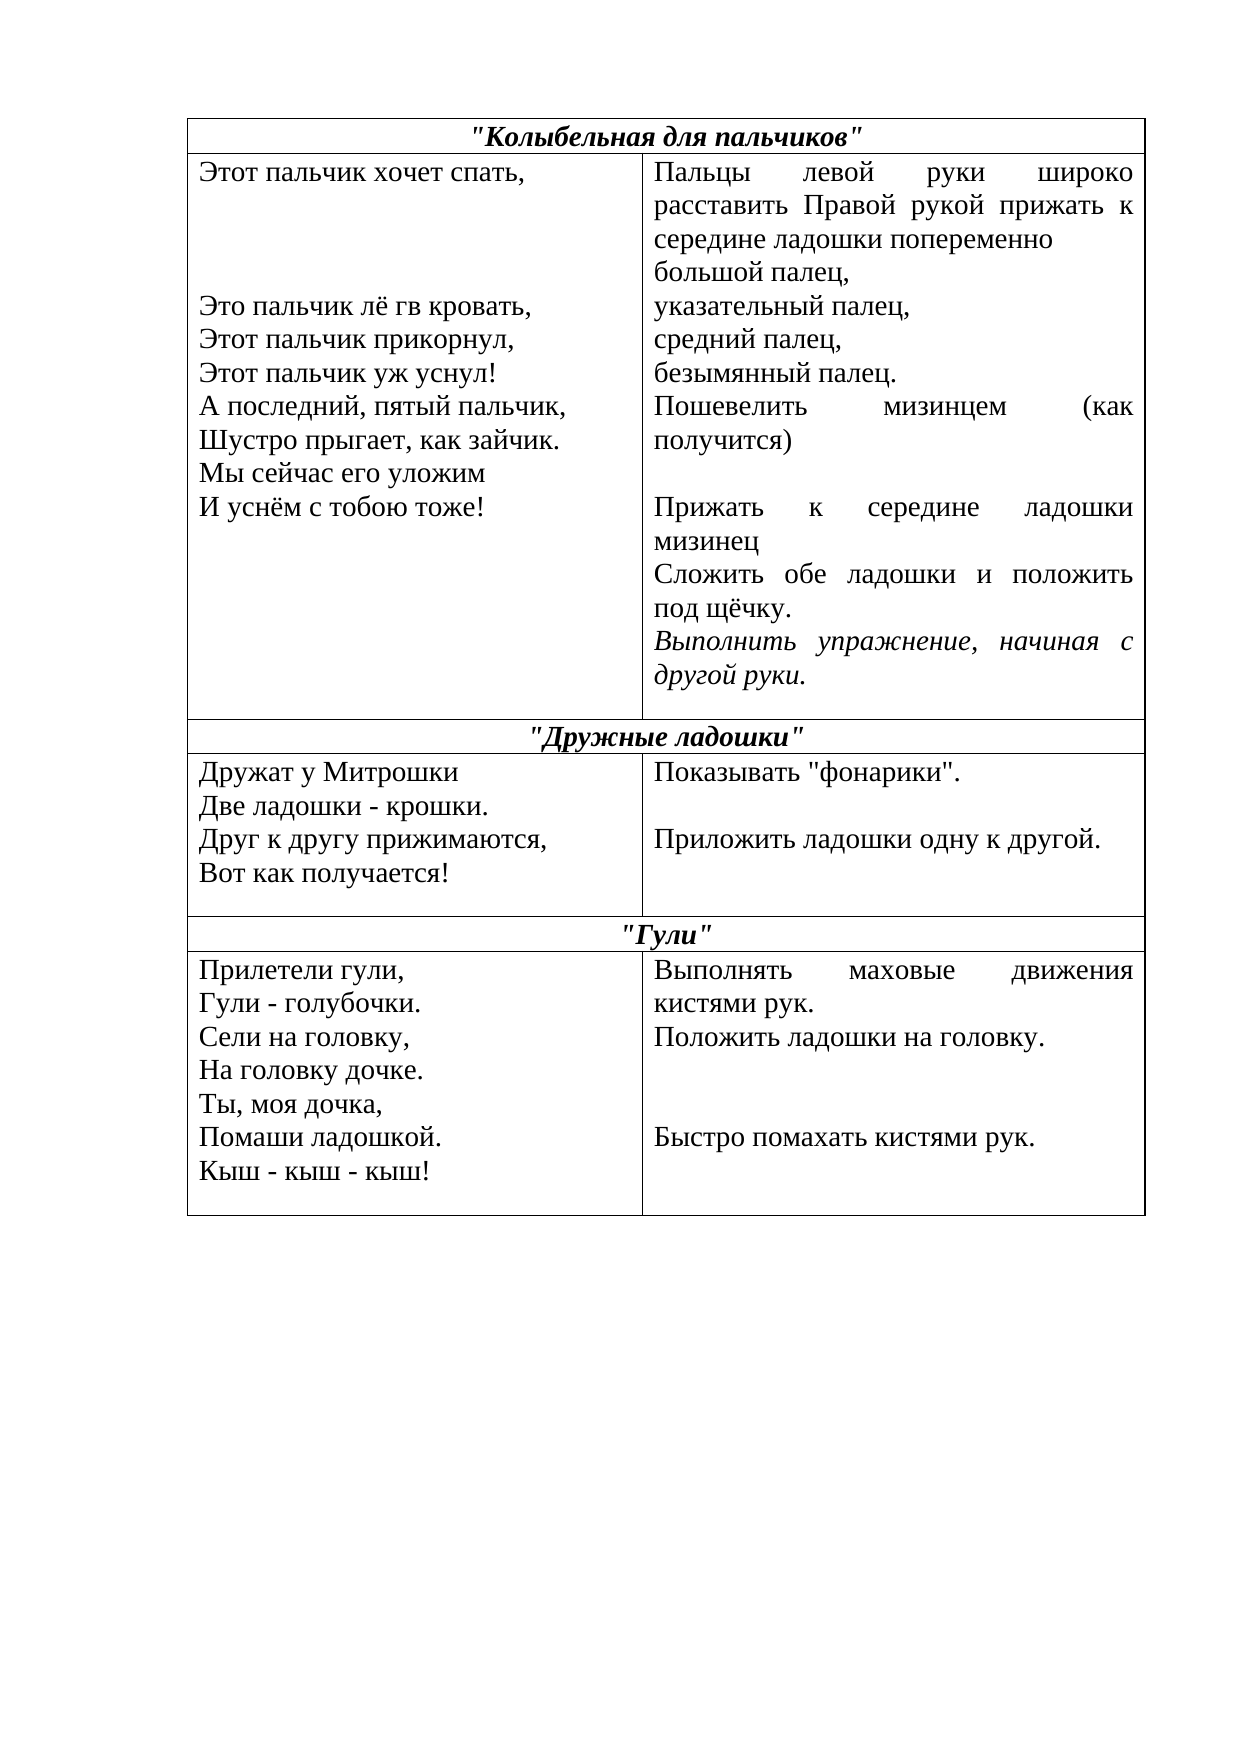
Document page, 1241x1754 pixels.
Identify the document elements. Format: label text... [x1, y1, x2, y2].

table_cell "Дружные ладошки" [188, 720, 1144, 753]
table_cell Дружат у Митрошки Две ладошки - крошки. Друг к другу прижимаются, Вот как получается! [188, 754, 642, 916]
table_cell Этот пальчик хочет спать, Это пальчик лё гв кровать, Этот пальчик прикорнул, Этот пальчик уж уснул! А последний, пятый пальчик, Шустро прыгает, как зайчик. Мы сейчас его уложим И уснём с тобою тоже! [188, 154, 642, 718]
table_cell Выполнять маховые движения кистями рук. Положить ладошки на головку. Быстро помахать кистями рук. [643, 952, 1144, 1215]
table_cell Показывать "фонарики". Приложить ладошки одну к другой. [643, 754, 1144, 916]
table_cell "Колыбельная для пальчиков" [188, 119, 1144, 153]
table_cell "Гули" [188, 917, 1144, 951]
table_cell Прилетели гули, Гули - голубочки. Сели на головку, На головку дочке. Ты, моя дочка, Помаши ладошкой. Кыш - кыш - кыш! [188, 952, 642, 1215]
table_cell Пальцы левой руки широко расставить Правой рукой прижать к середине ладошки попеременно большой палец, указательный палец, средний палец, безымянный палец. Пошевелить мизинцем (как получится) Прижать к середине ладошки мизинец Сложить обе ладошки и положить под щёчку. Выполнить упражнение, начиная с другой руки. [643, 154, 1144, 718]
